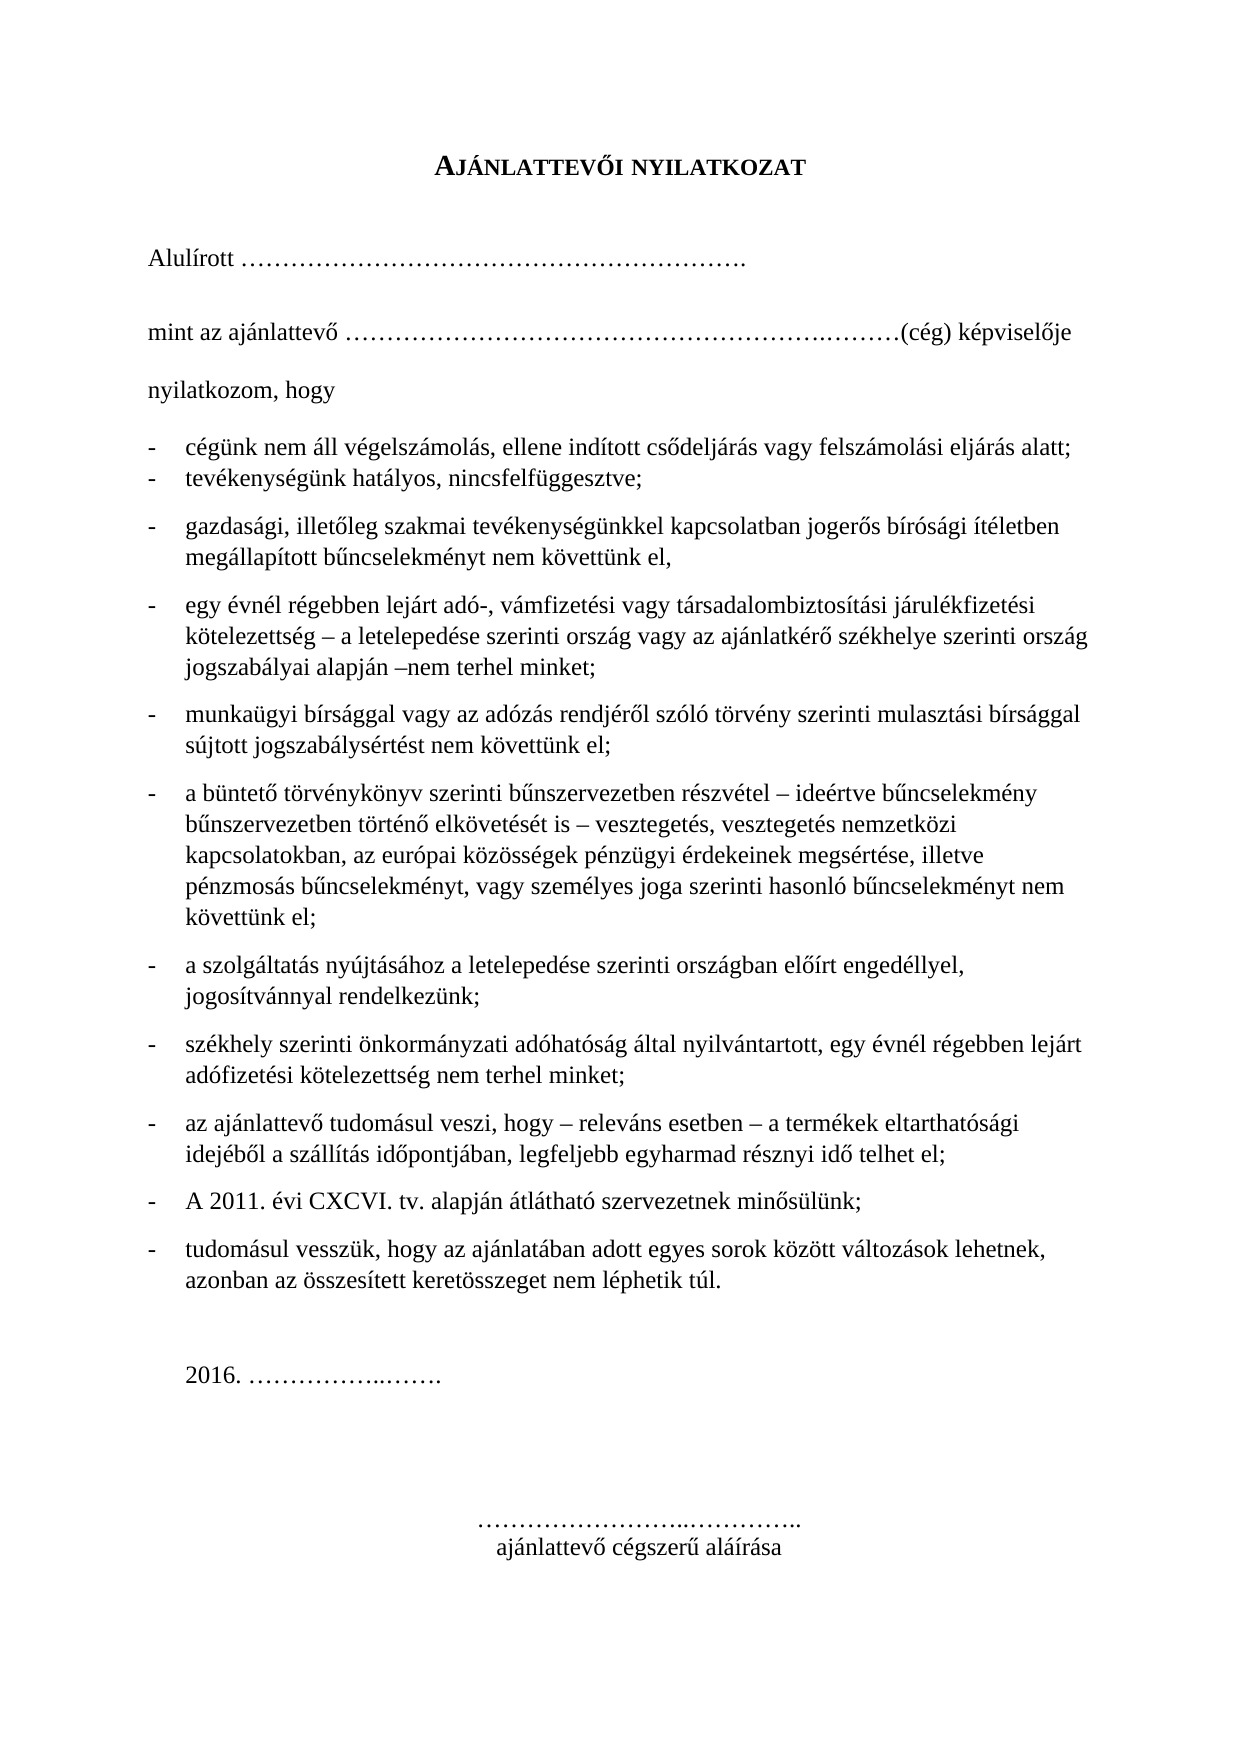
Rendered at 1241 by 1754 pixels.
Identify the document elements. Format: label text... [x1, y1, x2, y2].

list gazdasági, illetőleg szakmai tevékenységünkkel kapcsolatban jogerős bírósági ítéletben megállapított bűncselekményt nem követtünk el, [148, 511, 1093, 571]
text Ajánlattevői nyilatkozat [148, 148, 1093, 181]
list tevékenységünk hatályos, nincsfelfüggesztve; [148, 463, 1093, 492]
list a szolgáltatás nyújtásához a letelepedése szerinti országban előírt engedéllyel, jogosítvánnyal rendelkezünk; [148, 950, 1093, 1010]
text Alulírott ……………………………………………………. [148, 243, 1093, 272]
list az ajánlattevő tudomásul veszi, hogy – releváns esetben – a termékek eltarthatósági idejéből a szállítás időpontjában, legfeljebb egyharmad résznyi idő telhet el; [148, 1108, 1093, 1167]
list cégünk nem áll végelszámolás, ellene indított csődeljárás vagy felszámolási eljárás alatt; [148, 432, 1093, 461]
text ……………………..………….. [185, 1504, 1093, 1532]
list tudomásul vesszük, hogy az ajánlatában adott egyes sorok között változások lehetnek, azonban az összesített keretösszeget nem léphetik túl. [148, 1234, 1093, 1294]
list székhely szerinti önkormányzati adóhatóság által nyilvántartott, egy évnél régebben lejárt adófizetési kötelezettség nem terhel minket; [148, 1029, 1093, 1089]
list egy évnél régebben lejárt adó-, vámfizetési vagy társadalombiztosítási járulékfizetési kötelezettség – a letelepedése szerinti ország vagy az ajánlatkérő székhelye szerinti ország jogszabályai alapján –nem terhel minket; [148, 590, 1093, 681]
list a büntető törvénykönyv szerinti bűnszervezetben részvétel – ideértve bűncselekmény bűnszervezetben történő elkövetését is – vesztegetés, vesztegetés nemzetközi kapcsolatokban, az európai közösségek pénzügyi érdekeinek megsértése, illetve pénzmosás bűncselekményt, vagy személyes joga szerinti hasonló bűncselekményt nem követtünk el; [148, 778, 1093, 931]
text ajánlattevő cégszerű aláírása [185, 1532, 1093, 1561]
text 2016. ……………..……. [185, 1361, 1093, 1389]
list munkaügyi bírsággal vagy az adózás rendjéről szóló törvény szerinti mulasztási bírsággal sújtott jogszabálysértést nem követtünk el; [148, 699, 1093, 759]
list A 2011. évi CXCVI. tv. alapján átlátható szervezetnek minősülünk; [148, 1186, 1093, 1215]
text mint az ajánlattevő ………………………………………………….………(cég) képviselője nyilatkozom, hogy [148, 317, 1093, 403]
